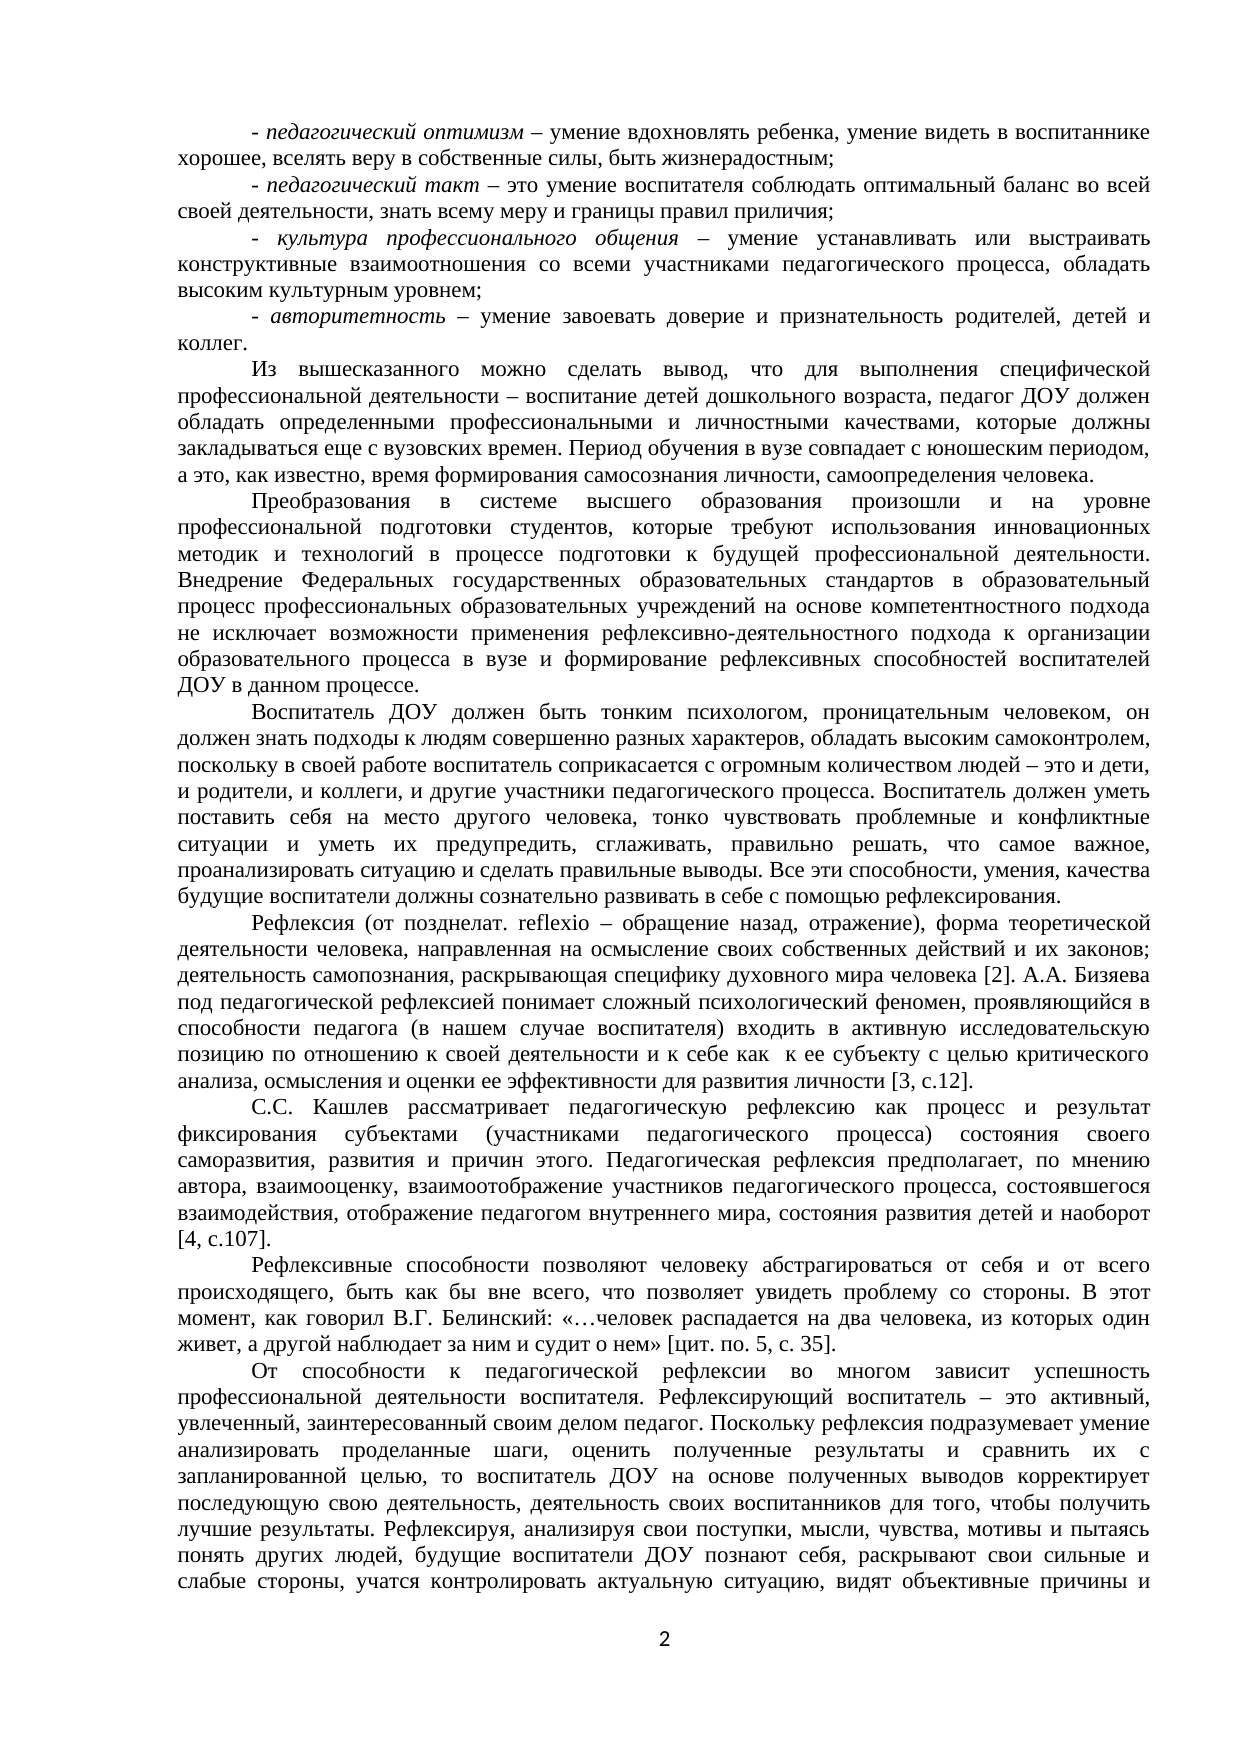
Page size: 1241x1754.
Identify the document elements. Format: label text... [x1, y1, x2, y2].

text С.С. Кашлев рассматривает педагогическую рефлексию как процесс и результат фиксирования субъектами (участниками педагогического процесса) состояния своего саморазвития, развития и причин этого. Педагогическая рефлексия предполагает, по мнению автора, взаимооценку, взаимоотображение участников педагогического процесса, состоявшегося взаимодействия, отображение педагогом внутреннего мира, состояния развития детей и наоборот [4, с.107]. [177, 1093, 1152, 1251]
text - авторитетность – умение завоевать доверие и признательность родителей, детей и коллег. [177, 303, 1152, 355]
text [177, 1357, 1152, 1594]
text - педагогический такт – это умение воспитателя соблюдать оптимальный баланс во всей своей деятельности, знать всему меру и границы правил приличия; [177, 171, 1152, 223]
text - культура профессионального общения – умение устанавливать или выстраивать конструктивные взаимоотношения со всеми участниками педагогического процесса, обладать высоким культурным уровнем; [177, 223, 1152, 303]
text Воспитатель ДОУ должен быть тонким психологом, проницательным человеком, он должен знать подходы к людям совершенно разных характеров, обладать высоким самоконтролем, поскольку в своей работе воспитатель соприкасается с огромным количеством людей – это и дети, и родители, и коллеги, и другие участники педагогического процесса. Воспитатель должен уметь поставить себя на место другого человека, тонко чувствовать проблемные и конфликтные ситуации и уметь их предупредить, сглаживать, правильно решать, что самое важное, проанализировать ситуацию и сделать правильные выводы. Все эти способности, умения, качества будущие воспитатели должны сознательно развивать в себе с помощью рефлексирования. [177, 698, 1152, 909]
text Из вышесказанного можно сделать вывод, что для выполнения специфической профессиональной деятельности – воспитание детей дошкольного возраста, педагог ДОУ должен обладать определенными профессиональными и личностными качествами, которые должны закладываться еще с вузовских времен. Период обучения в вузе совпадает с юношеским периодом, а это, как известно, время формирования самосознания личности, самоопределения человека. [177, 355, 1152, 487]
text Преобразования в системе высшего образования произошли и на уровне профессиональной подготовки студентов, которые требуют использования инновационных методик и технологий в процессе подготовки к будущей профессиональной деятельности. Внедрение Федеральных государственных образовательных стандартов в образовательный процесс профессиональных образовательных учреждений на основе компетентностного подхода не исключает возможности применения рефлексивно-деятельностного подхода к организации образовательного процесса в вузе и формирование рефлексивных способностей воспитателей ДОУ в данном процессе. [177, 487, 1152, 698]
text Рефлексивные способности позволяют человеку абстрагироваться от себя и от всего происходящего, быть как бы вне всего, что позволяет увидеть проблему со стороны. В этот момент, как говорил В.Г. Белинский: «…человек распадается на два человека, из которых один живет, а другой наблюдает за ним и судит о нем» [цит. по. 5, с. 35]. [177, 1251, 1152, 1357]
text - педагогический оптимизм – умение вдохновлять ребенка, умение видеть в воспитаннике хорошее, вселять веру в собственные силы, быть жизнерадостным; [177, 118, 1152, 171]
text Рефлексия (от позднелат. reflexio – обращение назад, отражение), форма теоретической деятельности человека, направленная на осмысление своих собственных действий и их законов; деятельность самопознания, раскрывающая специфику духовного мира человека [2]. А.А. Бизяева под педагогической рефлексией понимает сложный психологический феномен, проявляющийся в способности педагога (в нашем случае воспитателя) входить в активную исследовательскую позицию по отношению к своей деятельности и к себе как к ее субъекту с целью критического анализа, осмысления и оценки ее эффективности для развития личности [3, с.12]. [177, 909, 1152, 1093]
